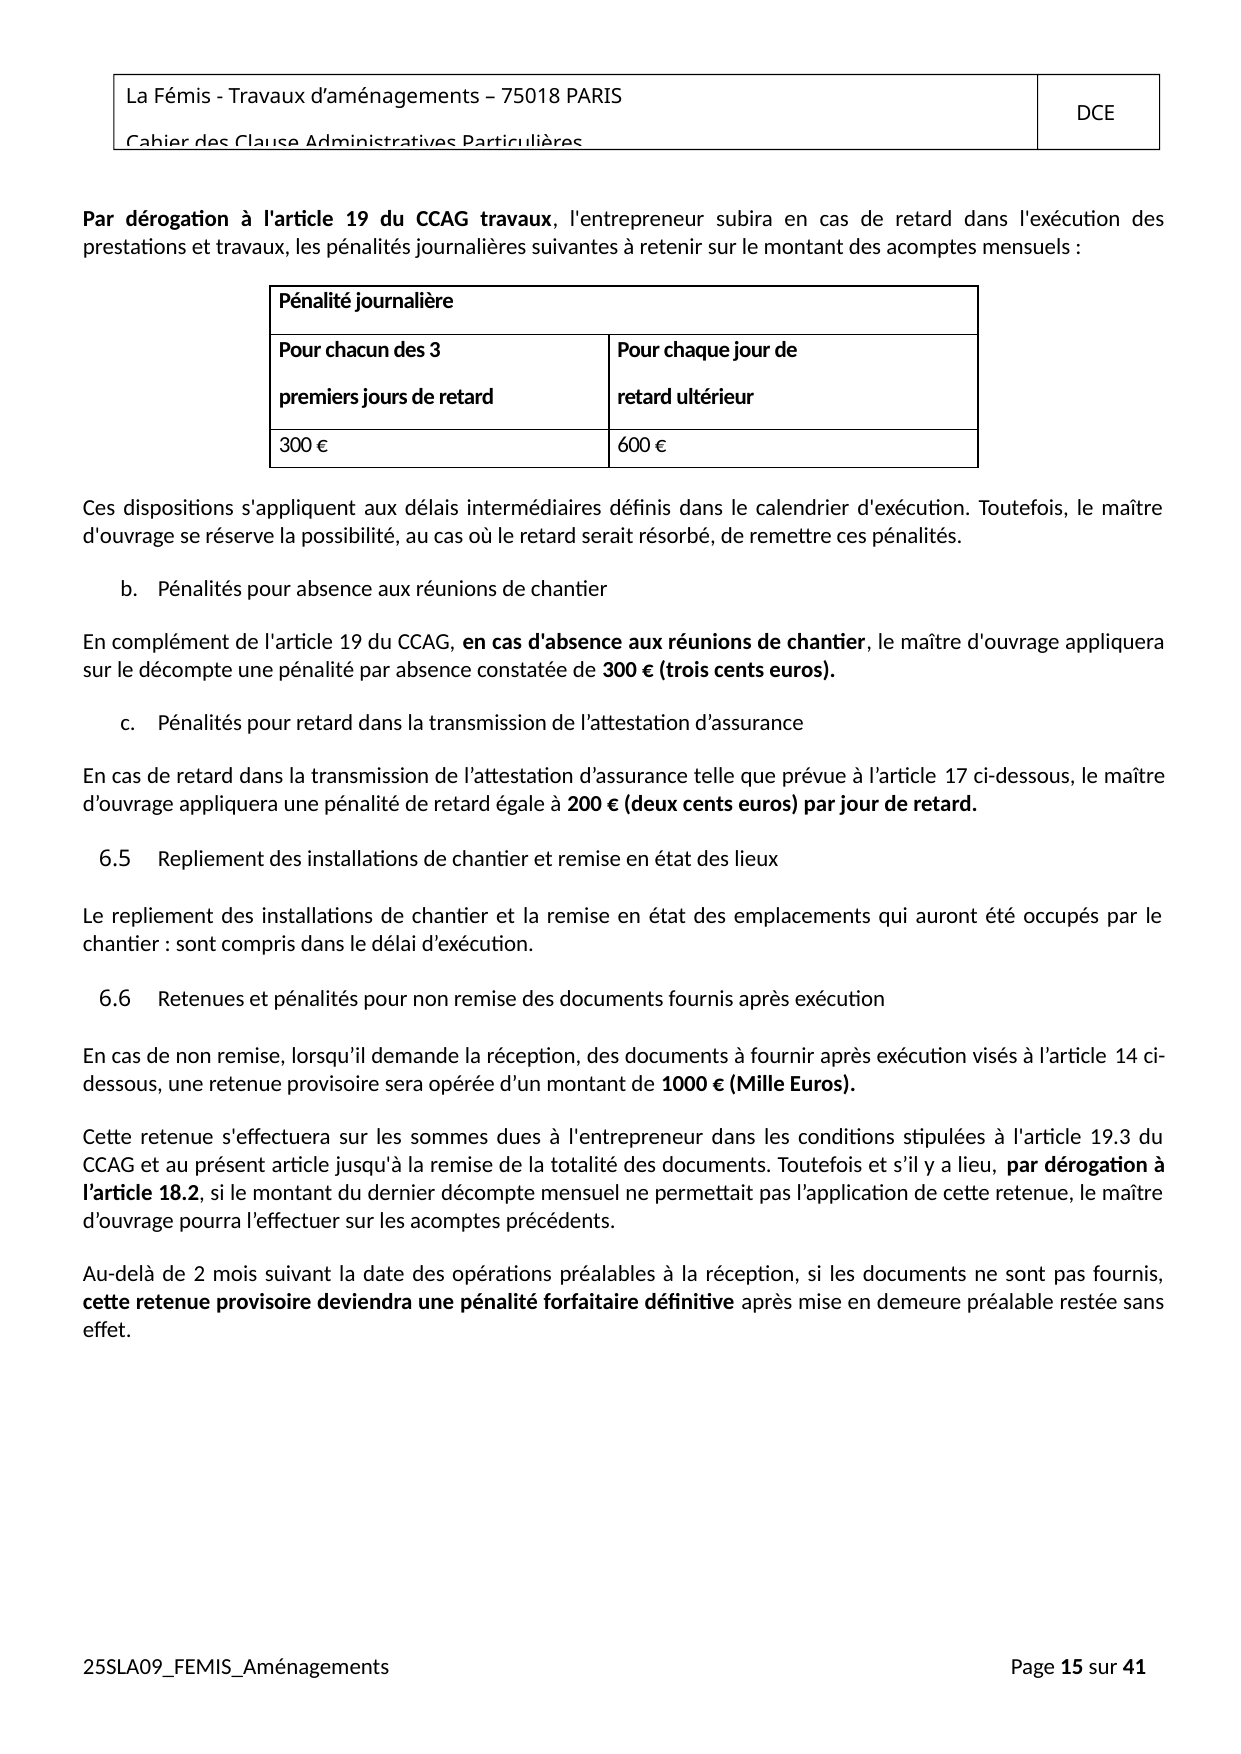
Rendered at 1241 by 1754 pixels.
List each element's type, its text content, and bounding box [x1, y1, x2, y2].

table_cell Pour chaque jour de retard ultérieur [610, 335, 977, 429]
table_header Pénalité journalière [271, 287, 977, 333]
subtitle Repliement des installations de chantier et remise en état des lieux [99, 842, 1165, 873]
text En cas de non remise, lorsqu’il demande la réception, des documents à fournir après exécution visés à l’article 14 ci-dessous, une retenue provisoire sera opérée d’un montant de 1000 € (Mille Euros). [83, 1041, 1165, 1097]
table_cell Pour chacun des 3 premiers jours de retard [271, 335, 608, 429]
list Pénalités pour absence aux réunions de chantier [120, 574, 1165, 602]
text En cas de retard dans la transmission de l’attestation d’assurance telle que prévue à l’article 17 ci-dessous, le maître d’ouvrage appliquera une pénalité de retard égale à 200 € (deux cents euros) par jour de retard. [83, 761, 1165, 817]
text Cette retenue s'effectuera sur les sommes dues à l'entrepreneur dans les conditions stipulées à l'article 19.3 du CCAG et au présent article jusqu'à la remise de la totalité des documents. Toutefois et s’il y a lieu, par dérogation à l’article 18.2, si le montant du dernier décompte mensuel ne permettait pas l’application de cette retenue, le maître d’ouvrage pourra l’effectuer sur les acomptes précédents. [83, 1122, 1165, 1234]
table_cell 300 € [271, 430, 608, 467]
text Au-delà de 2 mois suivant la date des opérations préalables à la réception, si les documents ne sont pas fournis, cette retenue provisoire deviendra une pénalité forfaitaire définitive après mise en demeure préalable restée sans effet. [83, 1259, 1165, 1343]
subtitle Retenues et pénalités pour non remise des documents fournis après exécution [99, 982, 1165, 1013]
text Par dérogation à l'article 19 du CCAG travaux, l'entrepreneur subira en cas de retard dans l'exécution des prestations et travaux, les pénalités journalières suivantes à retenir sur le montant des acomptes mensuels : [83, 204, 1165, 260]
list Pénalités pour retard dans la transmission de l’attestation d’assurance [120, 708, 1165, 736]
text En complément de l'article 19 du CCAG, en cas d'absence aux réunions de chantier, le maître d'ouvrage appliquera sur le décompte une pénalité par absence constatée de 300 € (trois cents euros). [83, 627, 1165, 683]
text Le repliement des installations de chantier et la remise en état des emplacements qui auront été occupés par le chantier : sont compris dans le délai d’exécution. [83, 901, 1165, 957]
table_cell 600 € [610, 430, 977, 467]
text Ces dispositions s'appliquent aux délais intermédiaires définis dans le calendrier d'exécution. Toutefois, le maître d'ouvrage se réserve la possibilité, au cas où le retard serait résorbé, de remettre ces pénalités. [83, 493, 1165, 549]
